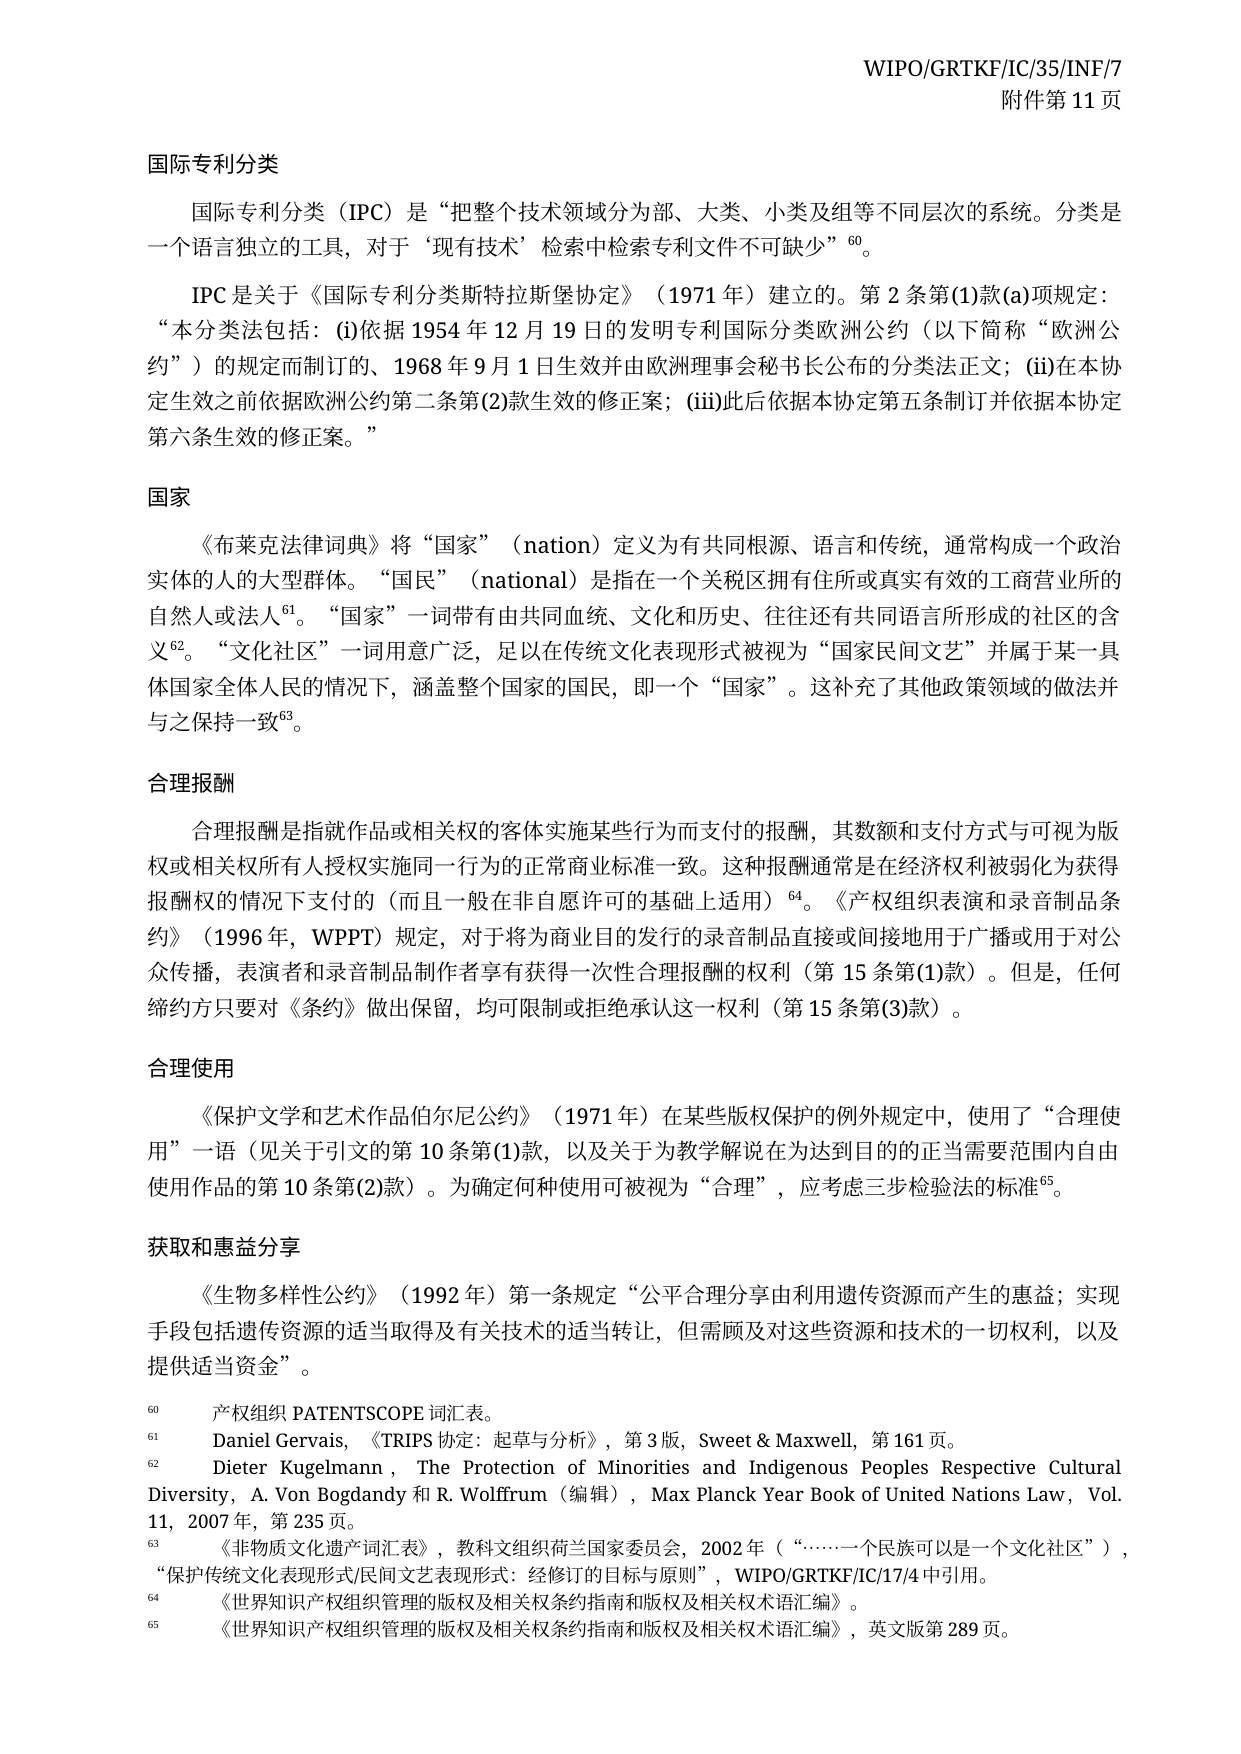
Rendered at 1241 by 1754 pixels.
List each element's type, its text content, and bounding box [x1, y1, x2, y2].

text 《布莱克法律词典》将“国家”（nation）定义为有共同根源、语言和传统，通常构成一个政治实体的人的大型群体。“国民”（national）是指在一个关税区拥有住所或真实有效的工商营业所的自然人或法人。“国家”一词带有由共同血统、文化和历史、往往还有共同语言所形成的社区的含义‍。“文化社区”一词用意广泛，足以在传统文化表现形式被视为“国家民间文艺”并属于某一具体国家全体人民的情况下，涵盖整个国家的国民，即一个“国家”。这补充了其他政策领域的做法并与之保持一致。 [148, 524, 1122, 737]
text 《生物多样性公约》（1992年）第一条规定“公平合理分享由利用遗传资源而产生的惠益；实现手段包括遗传资源的适当取得及有关技术的适当转让，但需顾及对这些资源和技术的一切权利，以及提供适当资金”。 [148, 1274, 1122, 1381]
text 国际专利分类 [148, 143, 1122, 179]
text 国家 [148, 477, 1122, 512]
text IPC是关于《国际专利分类斯特拉斯堡协定》（1971年）建立的。第2条第(1)款(a)项规定：“本分类法包括：(i)依据1954年12月19日的发明专利国际分类欧洲公约（以下简称“欧洲公约”）的规定而制订的、1968年9月1日生效并由欧洲理事会秘书长公布的分类法正文；(ii)在本协定生效之前依据欧洲公约第二条第(2)款生效的修正案；(iii)此后依据本协定第五条制订并依据本协定第六条生效的修正案。” [148, 274, 1122, 452]
text 国际专利分类（IPC）是“把整个技术领域分为部、大类、小类及组等不同层次的系统。分类是一个语言独立的工具，对于‘现有技术’检索中检索专利文件不可缺少”。 [148, 191, 1122, 262]
text 合理报酬 [148, 762, 1122, 797]
text 合理使用 [148, 1047, 1122, 1083]
text 合理报酬是指就作品或相关权的客体实施某些行为而支付的报酬，其数额和支付方式与可视为版权或相关权所有人授权实施同一行为的正常商业标准一致。这种报酬通常是在经济权利被弱化为获得报酬权的情况下支付的（而且一般在非自愿许可的基础上适用）。《产权组织表演和录音制品条约》（1996年，WPPT）规定，对于将为商业目的发行的录音制品直接或间接地用于广播或用于对公众传播，表演者和录音制品制作者享有获得一次性合理报酬的权利（第15条第(1)款）。但是，任何缔约方只要对《条约》做出保留，均可限制或拒绝承认这一权利（第15条第(3)款）。 [148, 810, 1122, 1022]
text 《保护文学和艺术作品伯尔尼公约》（1971年）在某些版权保护的例外规定中，使用了“合理使用”一语（见关于引文的第10条第(1)款，以及关于为教学解说在为达到目的的正当需要范围内自由使用作品的第10条第(2)款）。为确定何种使用可被视为“合理”，应考虑三步检验法的标准。 [148, 1095, 1122, 1202]
text 获取和惠益分享 [148, 1227, 1122, 1262]
